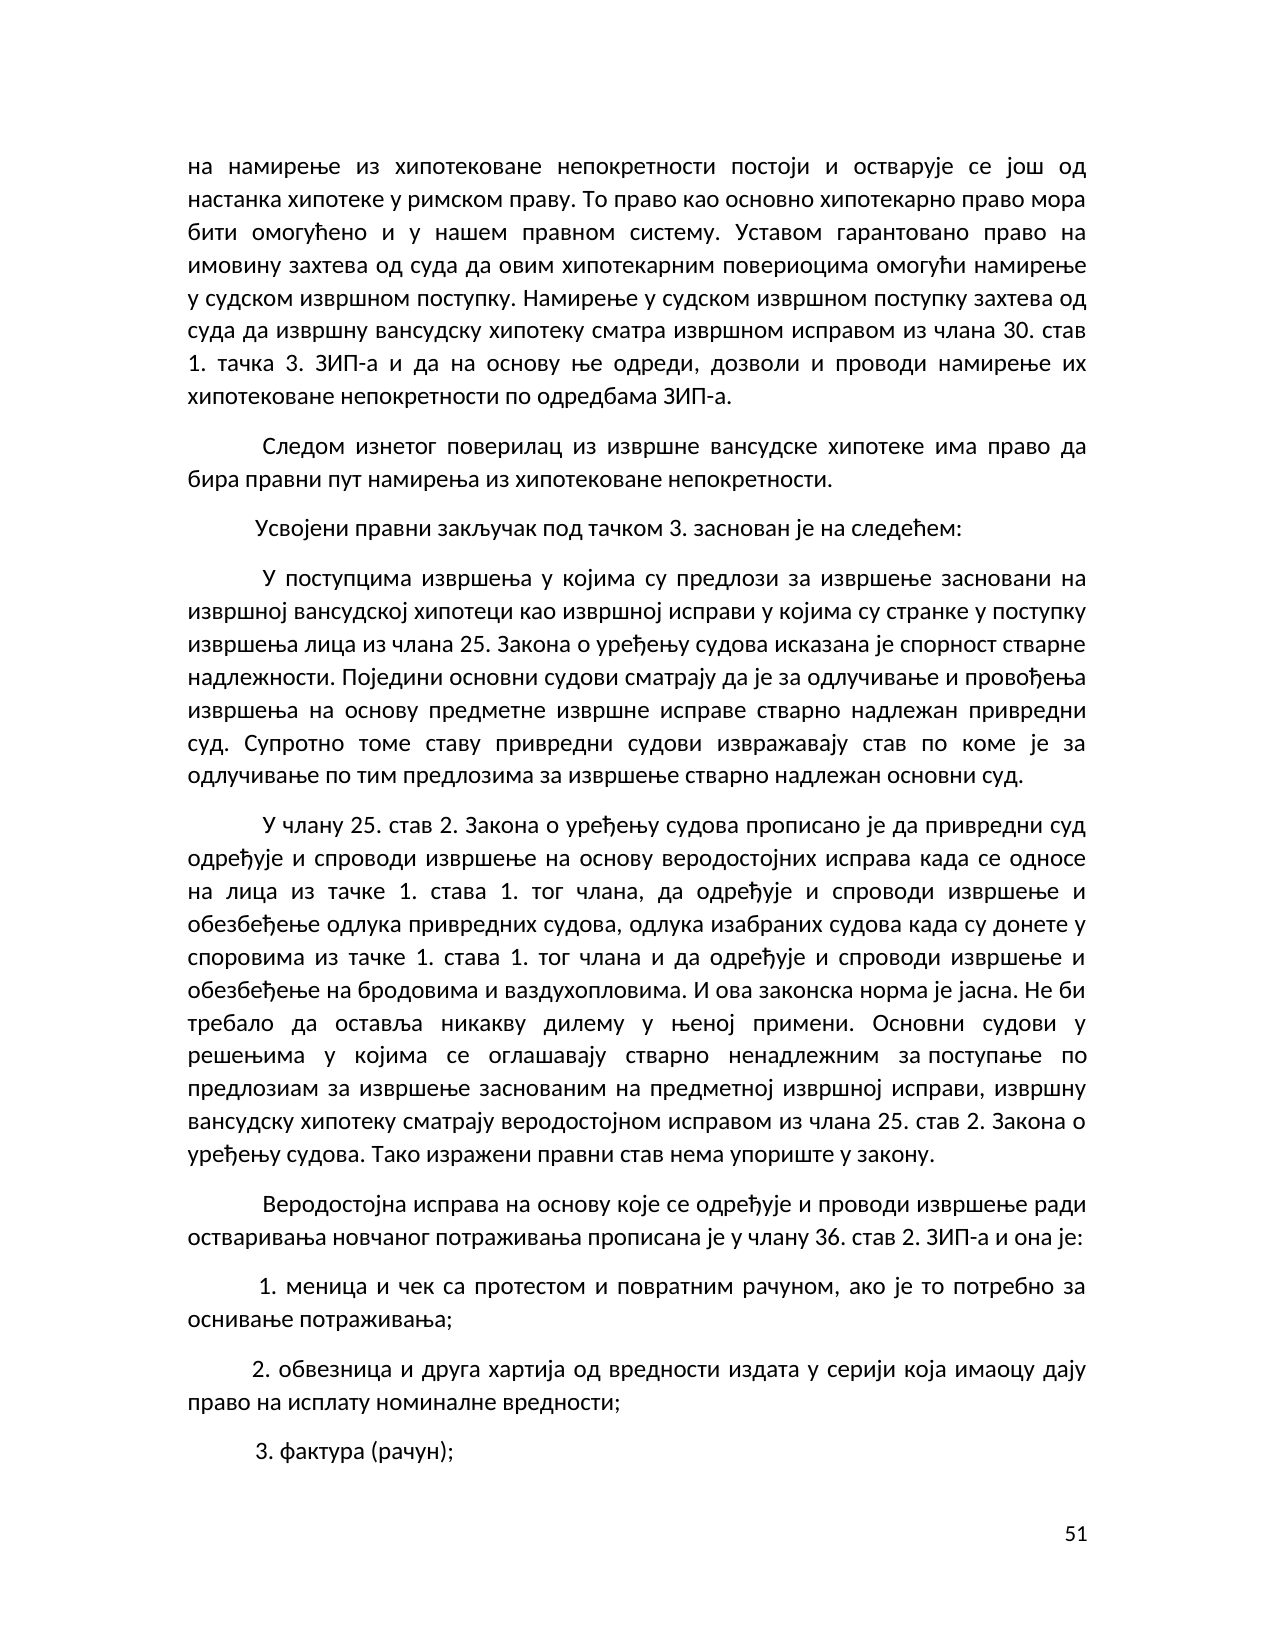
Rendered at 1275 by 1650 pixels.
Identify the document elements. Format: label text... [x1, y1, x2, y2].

text Следом изнетог поверилац из извршне вансудске хипотеке има право да бира правни пут намирења из хипотековане непокретности. [187, 430, 1087, 493]
text Усвојени правни закључак под тачком 3. заснован је на следећем: [187, 512, 1087, 543]
text 3. фактура (рачун); [187, 1435, 1087, 1466]
text У поступцима извршења у којима су предлози за извршење засновани на извршној вансудској хипотеци као извршној исправи у којима су странке у поступку извршења лица из члана 25. Закона о уређењу судова исказана је спорност стварне надлежности. Поједини основни судови сматрају да је за одлучивање и провођења извршења на основу предметне извршне исправе стварно надлежан привредни суд. Супротно томе ставу привредни судови извражавају став по коме је за одлучивање по тим предлозима за извршење стварно надлежан основни суд. [187, 562, 1087, 790]
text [187, 150, 1087, 411]
text 1. меница и чек са протестом и повратним рачуном, ако је то потребно за оснивање потраживања; [187, 1270, 1087, 1334]
text У члану 25. став 2. Закона о уређењу судова прописано је да привредни суд одређује и спроводи извршење на основу веродостојних исправа када се односе на лица из тачке 1. става 1. тог члана, да одређује и спроводи извршење и обезбеђење одлука привредних судова, одлука изабраних судова када су донете у споровима из тачке 1. става 1. тог члана и да одређује и спроводи извршење и обезбеђење на бродовима и ваздухопловима. И ова законска норма је јасна. Не би требало да оставља никакву дилему у њеној примени. Основни судови у решењима у којима се оглашавају стварно ненадлежним за поступање по предлозиам за извршење заснованим на предметној извршној исправи, извршну вансудску хипотеку сматрају веродостојном исправом из члана 25. став 2. Закона о уређењу судова. Тако изражени правни став нема упориште у закону. [187, 809, 1087, 1169]
text 2. обвезница и друга хартија од вредности издата у серији која имаоцу дају право на исплату номиналне вредности; [187, 1353, 1087, 1416]
text Веродостојна исправа на основу које се одређује и проводи извршење ради остваривања новчаног потраживања прописана је у члану 36. став 2. ЗИП-а и она је: [187, 1188, 1087, 1251]
